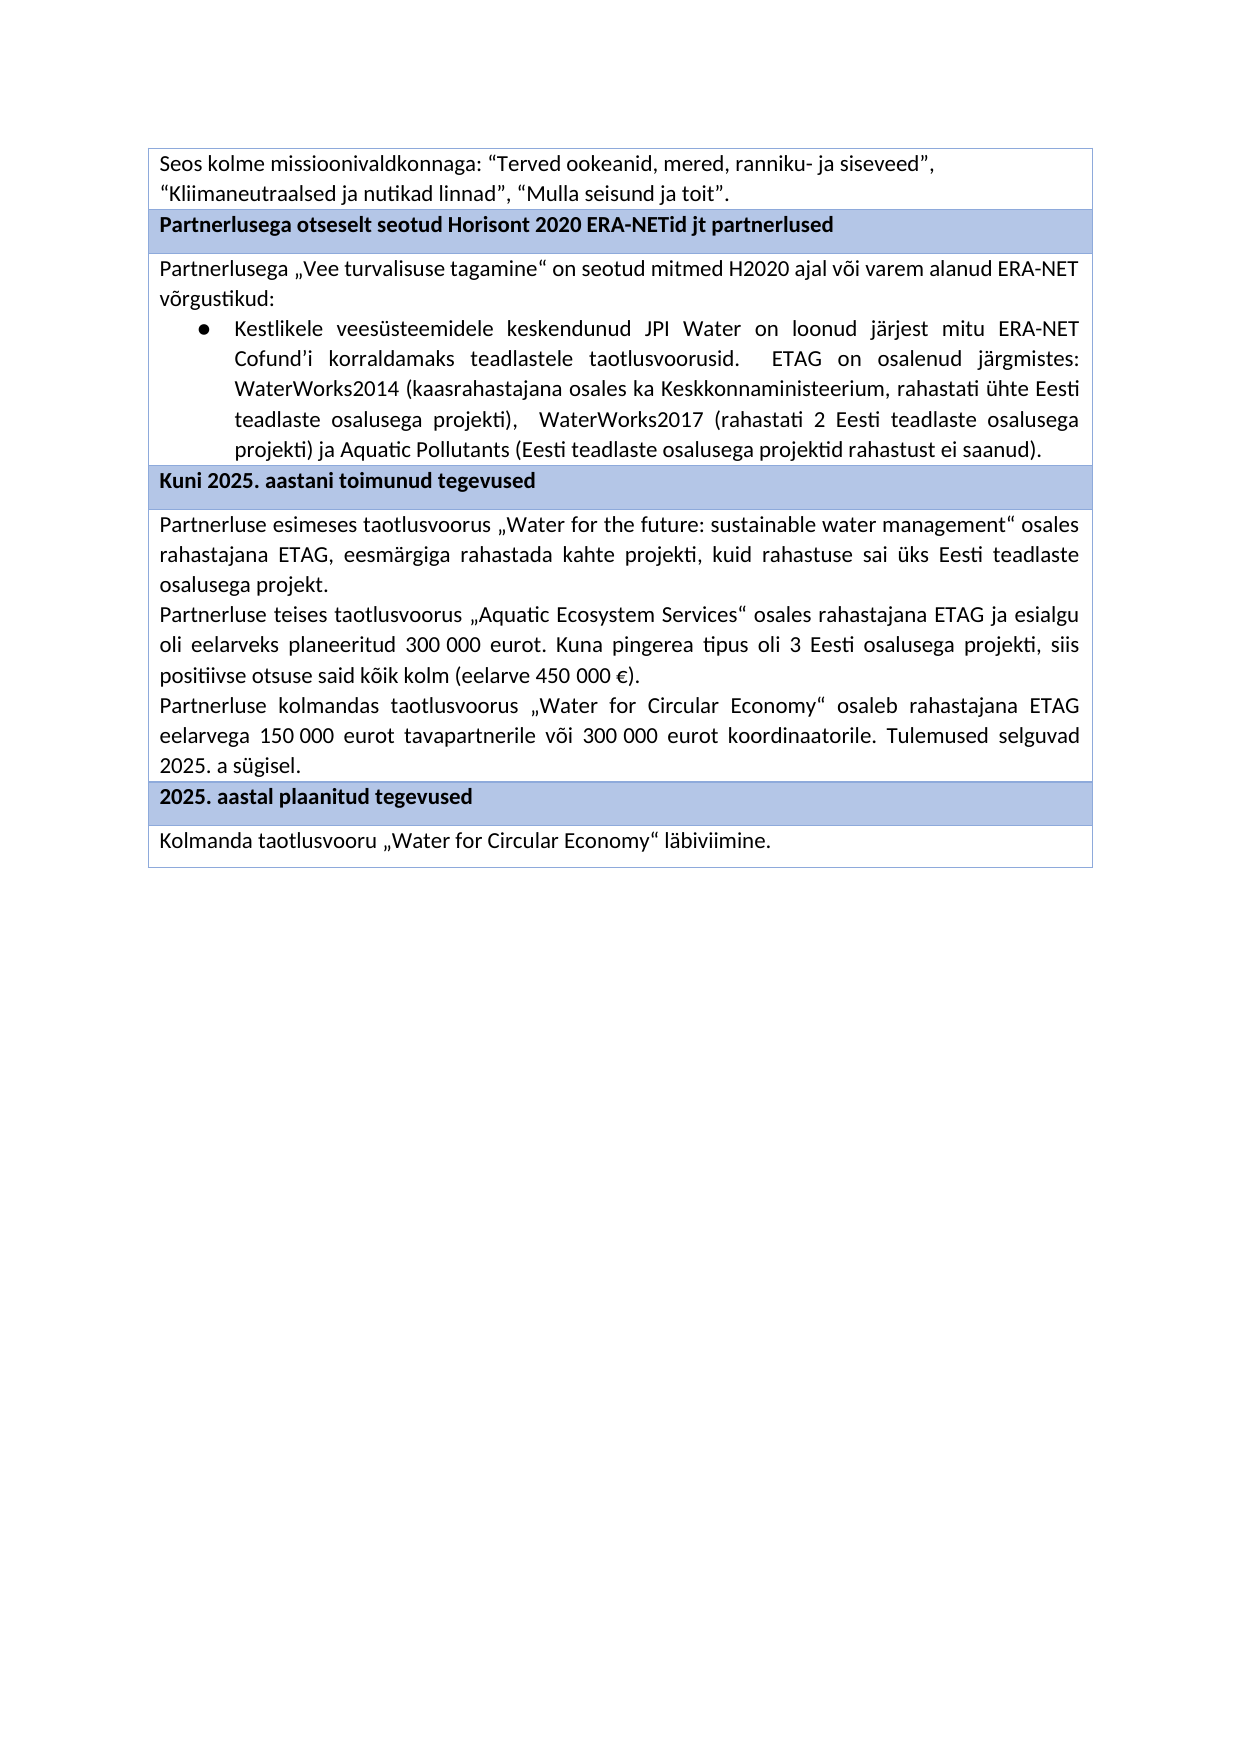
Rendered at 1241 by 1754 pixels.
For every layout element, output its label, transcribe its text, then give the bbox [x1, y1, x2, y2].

table_cell 2025. aastal plaanitud tegevused [149, 783, 1092, 825]
table_cell Partnerlusega otseselt seotud Horisont 2020 ERA-NETid jt partnerlused [149, 210, 1092, 253]
table_cell Partnerlusega „Vee turvalisuse tagamine“ on seotud mitmed H2020 ajal või varem alanud ERA-NET võrgustikud: Kestlikele veesüsteemidele keskendunud JPI Water on loonud järjest mitu ERA-NET Cofund’i korraldamaks teadlastele taotlusvoorusid. ETAG on osalenud järgmistes: WaterWorks2014 (kaasrahastajana osales ka Keskkonnaministeerium, rahastati ühte Eesti teadlaste osalusega projekti), WaterWorks2017 (rahastati 2 Eesti teadlaste osalusega projekti) ja Aquatic Pollutants (Eesti teadlaste osalusega projektid rahastust ei saanud). [149, 254, 1092, 465]
table_cell Kuni 2025. aastani toimunud tegevused [149, 466, 1092, 509]
table_cell Seos kolme missioonivaldkonnaga: “Terved ookeanid, mered, ranniku- ja siseveed”, “Kliimaneutraalsed ja nutikad linnad”, “Mulla seisund ja toit”. [149, 149, 1092, 209]
table_cell Kolmanda taotlusvooru „Water for Circular Economy“ läbiviimine. [149, 826, 1092, 867]
table_cell Partnerluse esimeses taotlusvoorus „Water for the future: sustainable water management“ osales rahastajana ETAG, eesmärgiga rahastada kahte projekti, kuid rahastuse sai üks Eesti teadlaste osalusega projekt. Partnerluse teises taotlusvoorus „Aquatic Ecosystem Services“ osales rahastajana ETAG ja esialgu oli eelarveks planeeritud 300 000 eurot. Kuna pingerea tipus oli 3 Eesti osalusega projekti, siis positiivse otsuse said kõik kolm (eelarve 450 000 €). Partnerluse kolmandas taotlusvoorus „Water for Circular Economy“ osaleb rahastajana ETAG eelarvega 150 000 eurot tavapartnerile või 300 000 eurot koordinaatorile. Tulemused selguvad 2025. a sügisel. [149, 510, 1092, 781]
